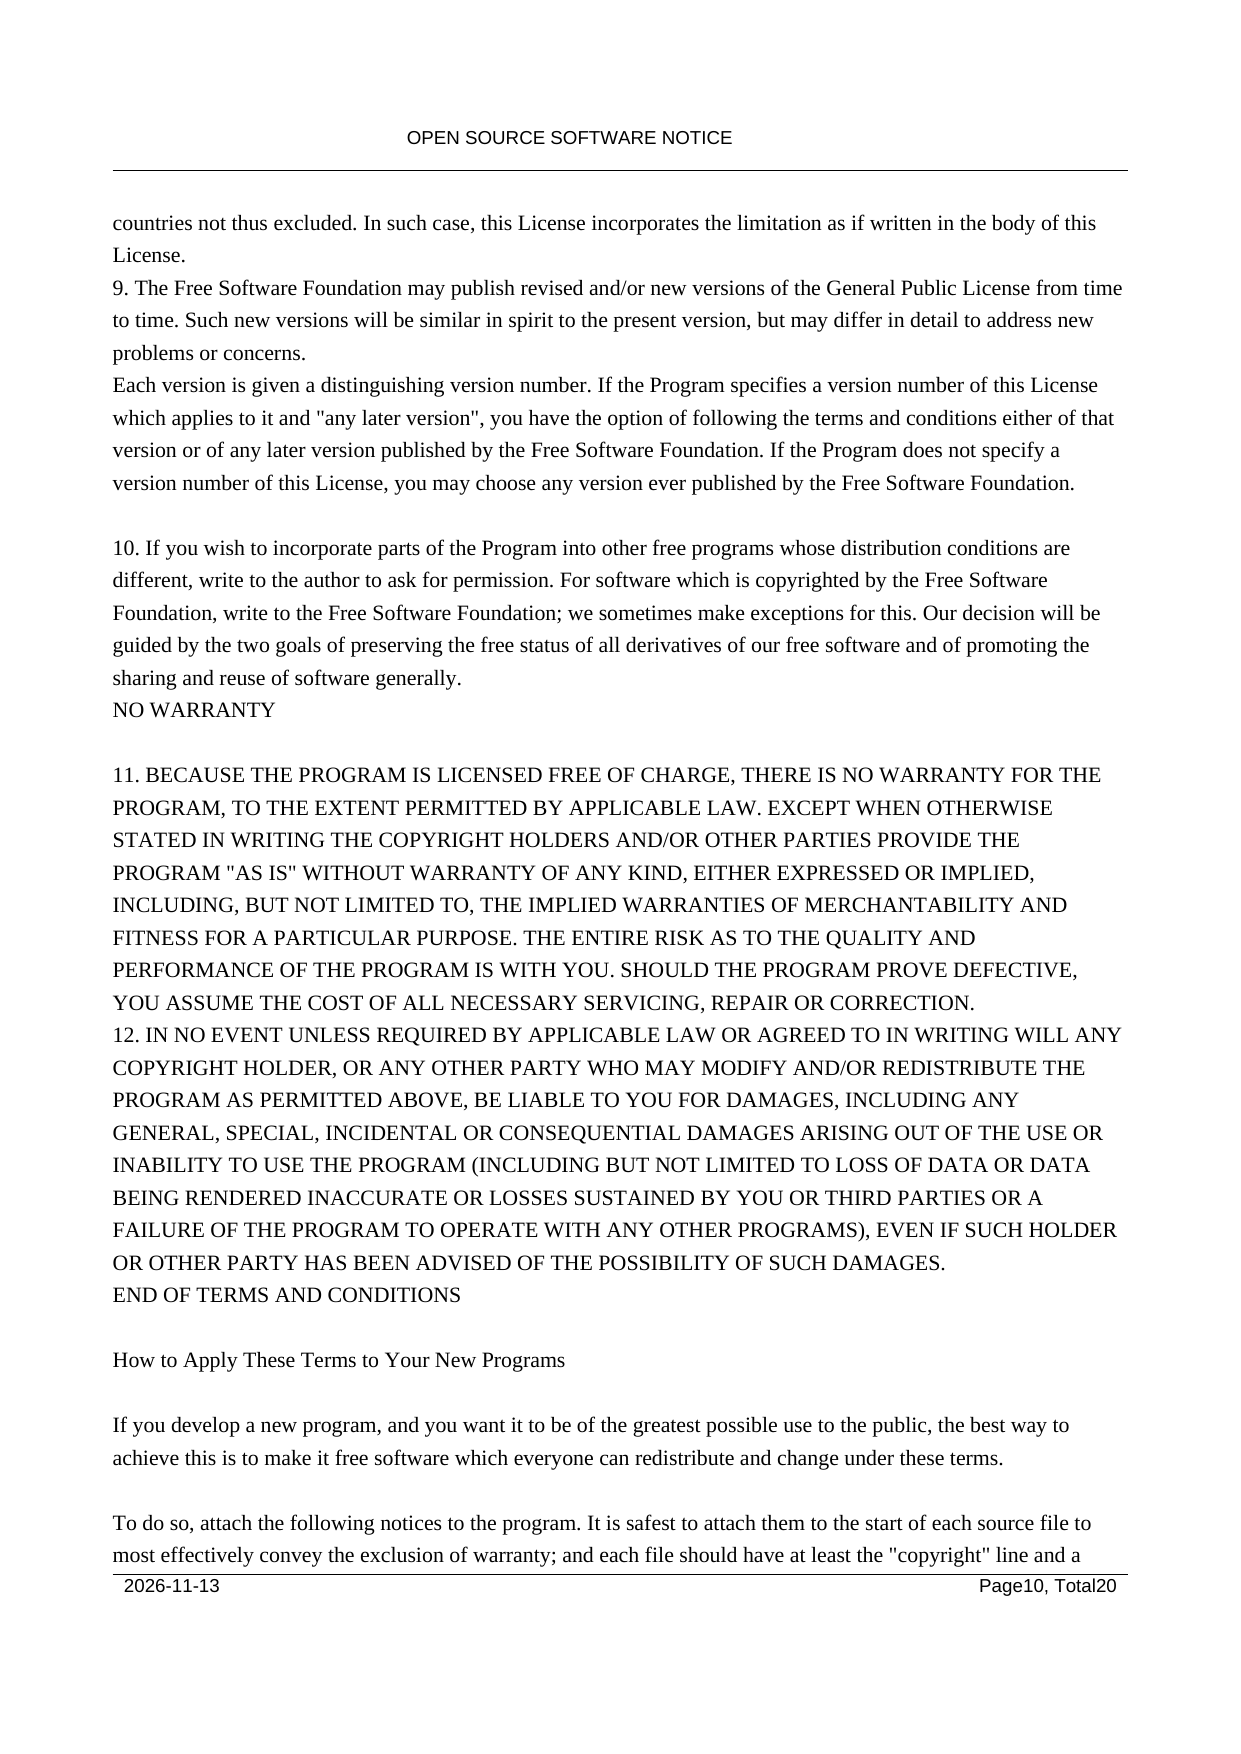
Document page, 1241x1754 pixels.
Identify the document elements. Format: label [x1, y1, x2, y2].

text [112, 206, 1128, 1571]
